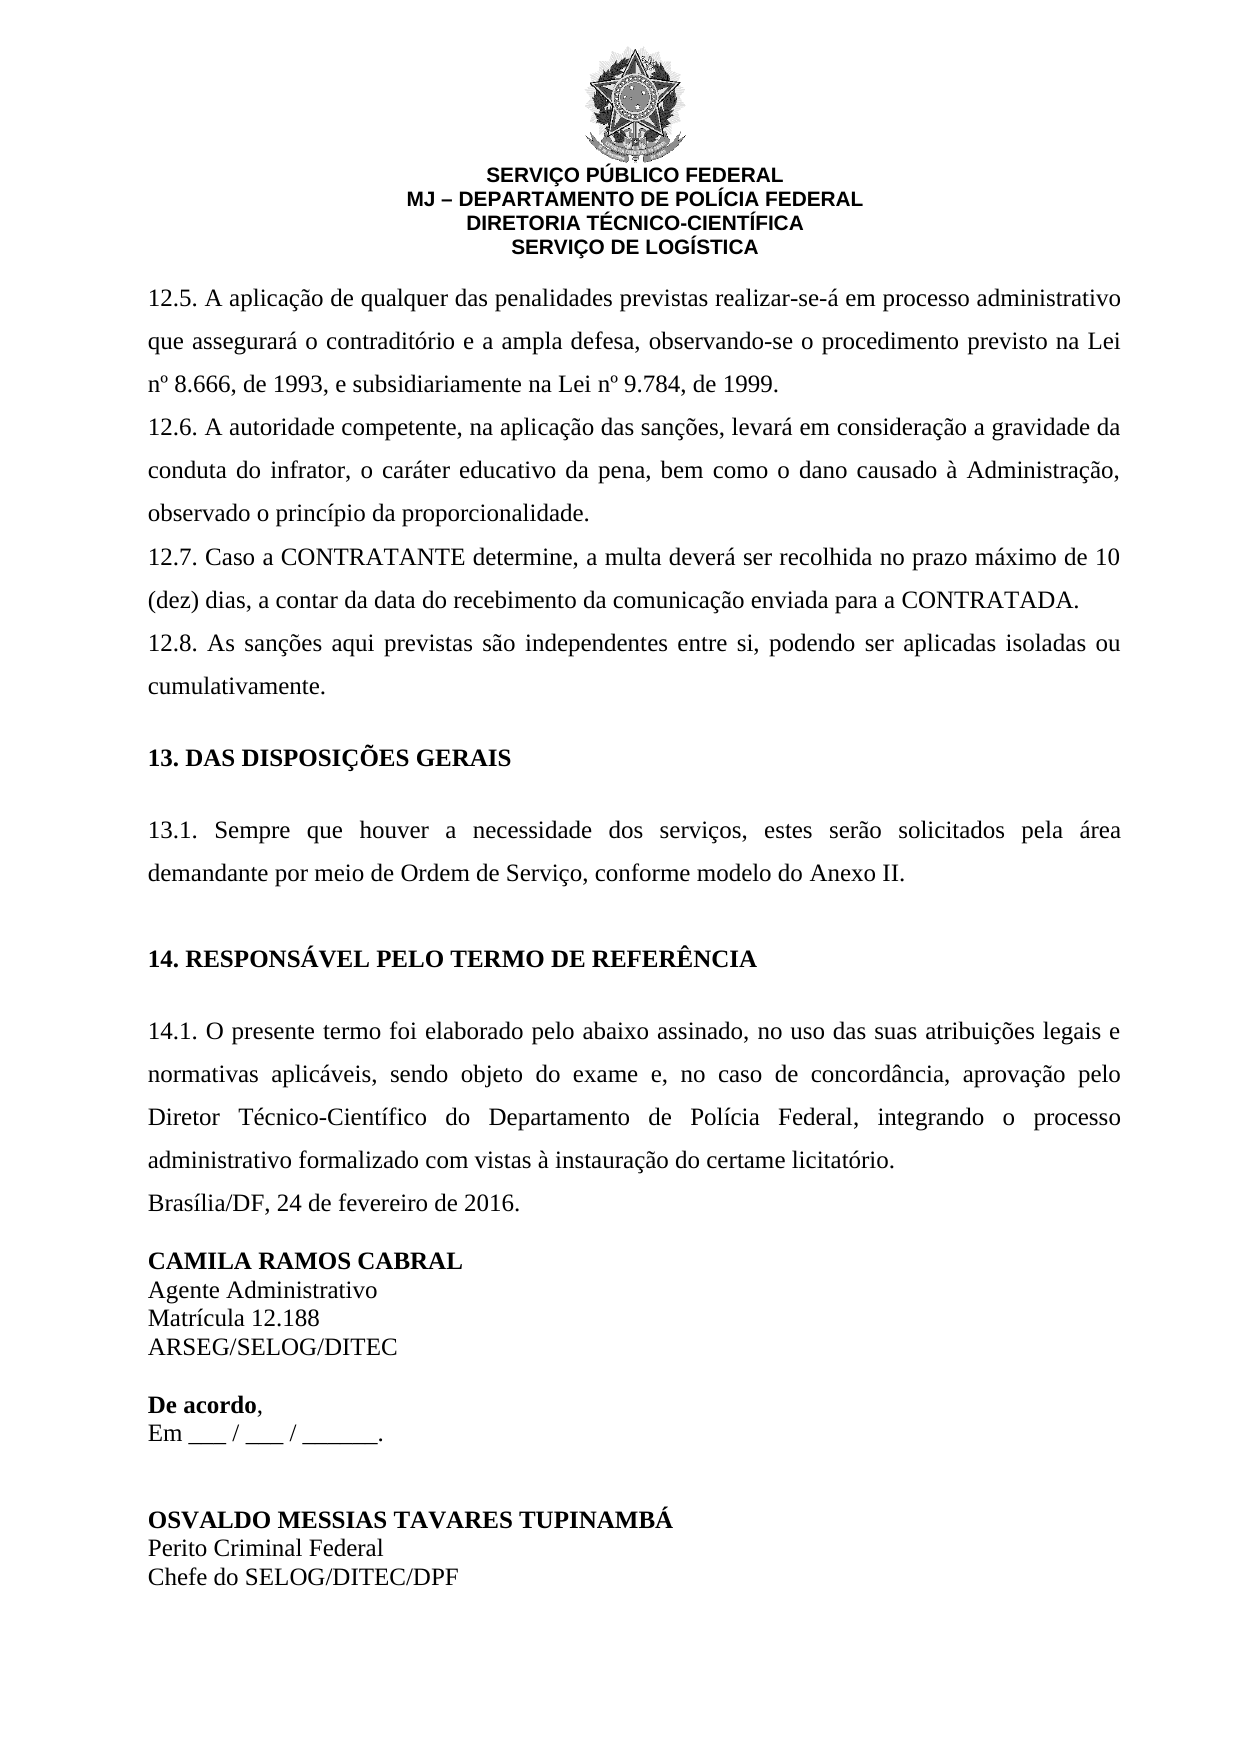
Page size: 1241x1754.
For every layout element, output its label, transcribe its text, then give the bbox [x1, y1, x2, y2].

text Em ___ / ___ / ______. [148, 1418, 1122, 1447]
text 13. DAS DISPOSIÇÕES GERAIS [148, 743, 1122, 772]
text OSVALDO MESSIAS TAVARES TUPINAMBÁ [148, 1505, 1122, 1533]
text ARSEG/SELOG/DITEC [148, 1332, 1122, 1361]
text Brasília/DF, 24 de fevereiro de 2016. [148, 1188, 1122, 1217]
text Perito Criminal Federal [148, 1533, 1122, 1562]
text Agente Administrativo [148, 1275, 1122, 1303]
text 12.8. As sanções aqui previstas são independentes entre si, podendo ser aplicadas isoladas ou cumulativamente. [148, 628, 1122, 700]
text 14.1. O presente termo foi elaborado pelo abaixo assinado, no uso das suas atribuições legais e normativas aplicáveis, sendo objeto do exame e, no caso de concordância, aprovação pelo Diretor Técnico-Científico do Departamento de Polícia Federal, integrando o processo administrativo formalizado com vistas à instauração do certame licitatório. [148, 1016, 1122, 1174]
text 13.1. Sempre que houver a necessidade dos serviços, estes serão solicitados pela área demandante por meio de Ordem de Serviço, conforme modelo do Anexo II. [148, 815, 1122, 887]
text 12.6. A autoridade competente, na aplicação das sanções, levará em consideração a gravidade da conduta do infrator, o caráter educativo da pena, bem como o dano causado à Administração, observado o princípio da proporcionalidade. [148, 412, 1122, 527]
text 12.5. A aplicação de qualquer das penalidades previstas realizar-se-á em processo administrativo que assegurará o contraditório e a ampla defesa, observando-se o procedimento previsto na Lei nº 8.666, de 1993, e subsidiariamente na Lei nº 9.784, de 1999. [148, 283, 1122, 398]
text Chefe do SELOG/DITEC/DPF [148, 1562, 1122, 1591]
text CAMILA RAMOS CABRAL [148, 1246, 1122, 1275]
text 14. RESPONSÁVEL PELO TERMO DE REFERÊNCIA [148, 944, 1122, 973]
text De acordo, [148, 1390, 1122, 1418]
text 12.7. Caso a CONTRATANTE determine, a multa deverá ser recolhida no prazo máximo de 10 (dez) dias, a contar da data do recebimento da comunicação enviada para a CONTRATADA. [148, 542, 1122, 613]
text Matrícula 12.188 [148, 1303, 1122, 1332]
